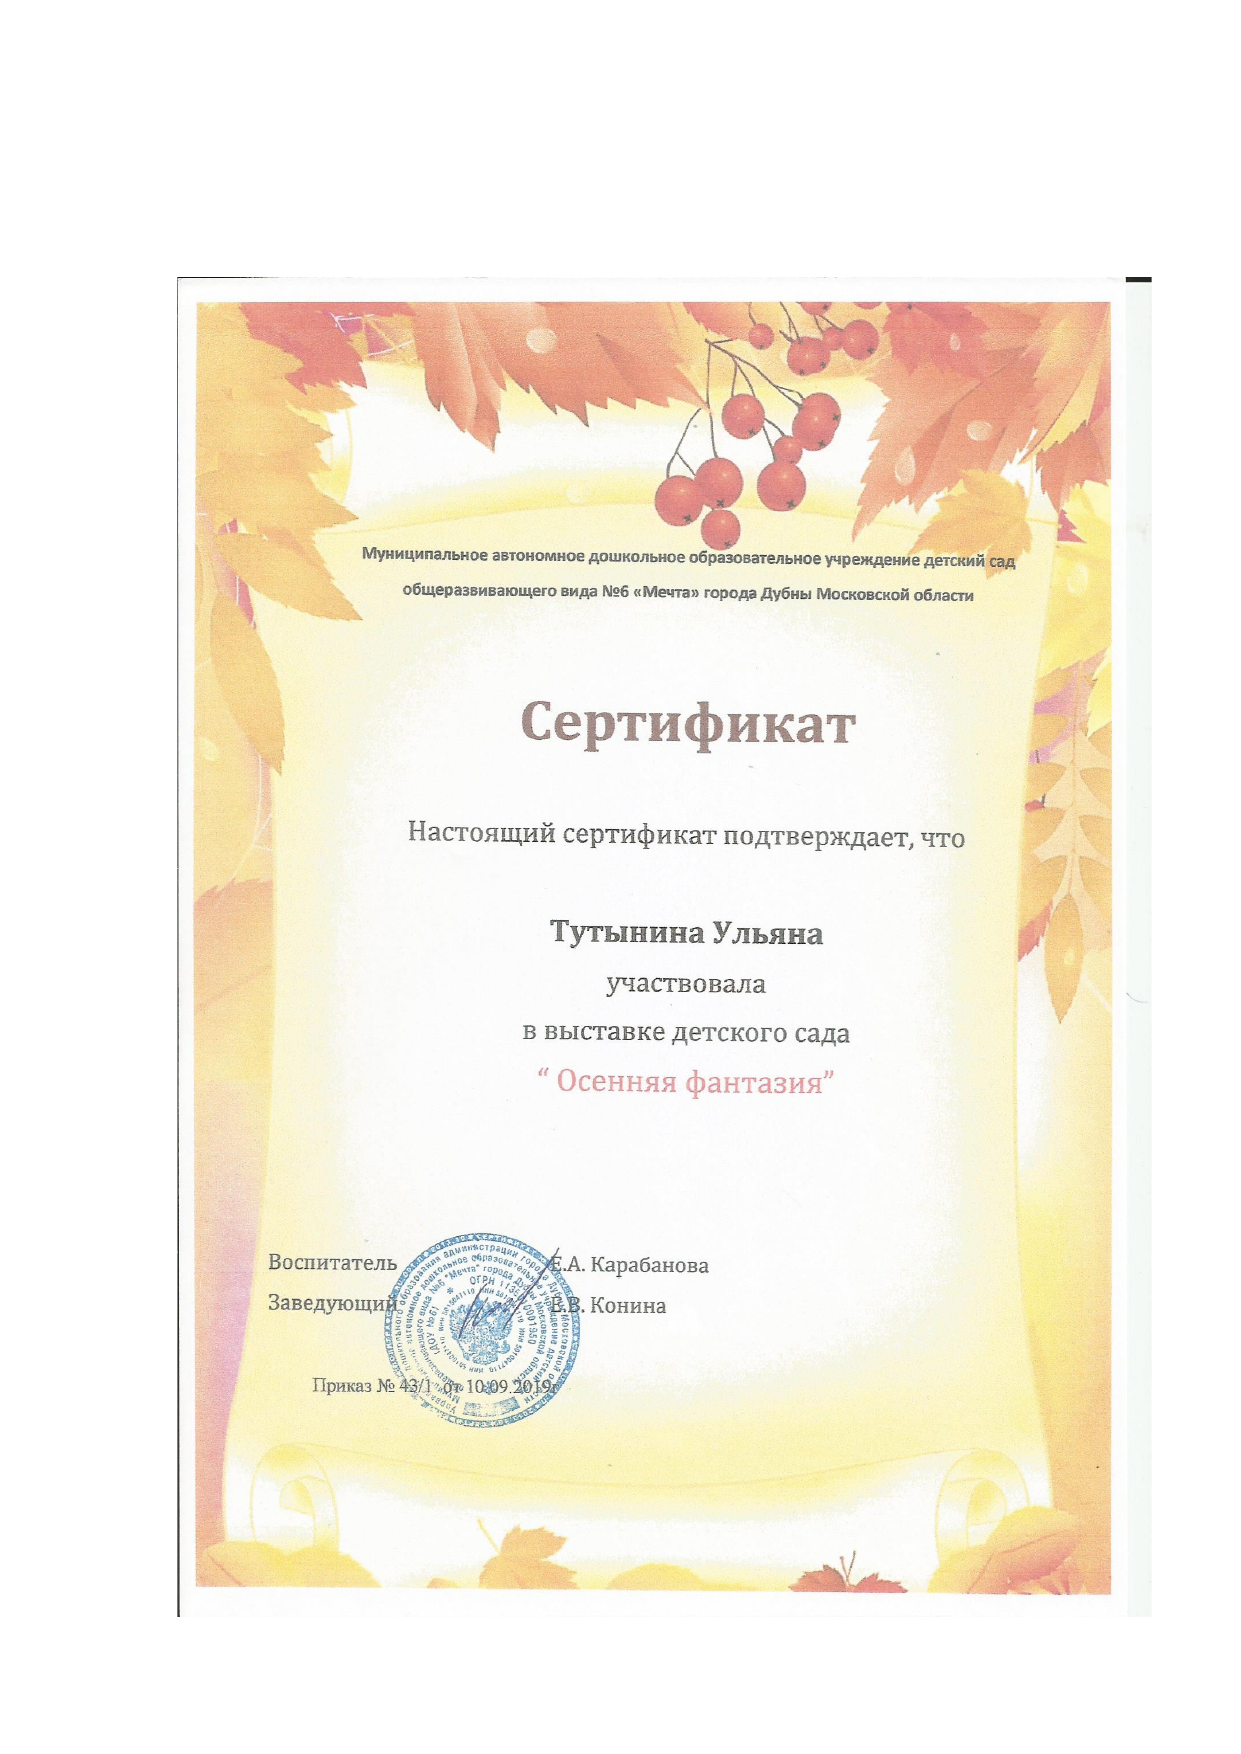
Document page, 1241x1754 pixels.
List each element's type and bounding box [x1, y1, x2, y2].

picture [177, 277, 1152, 1617]
